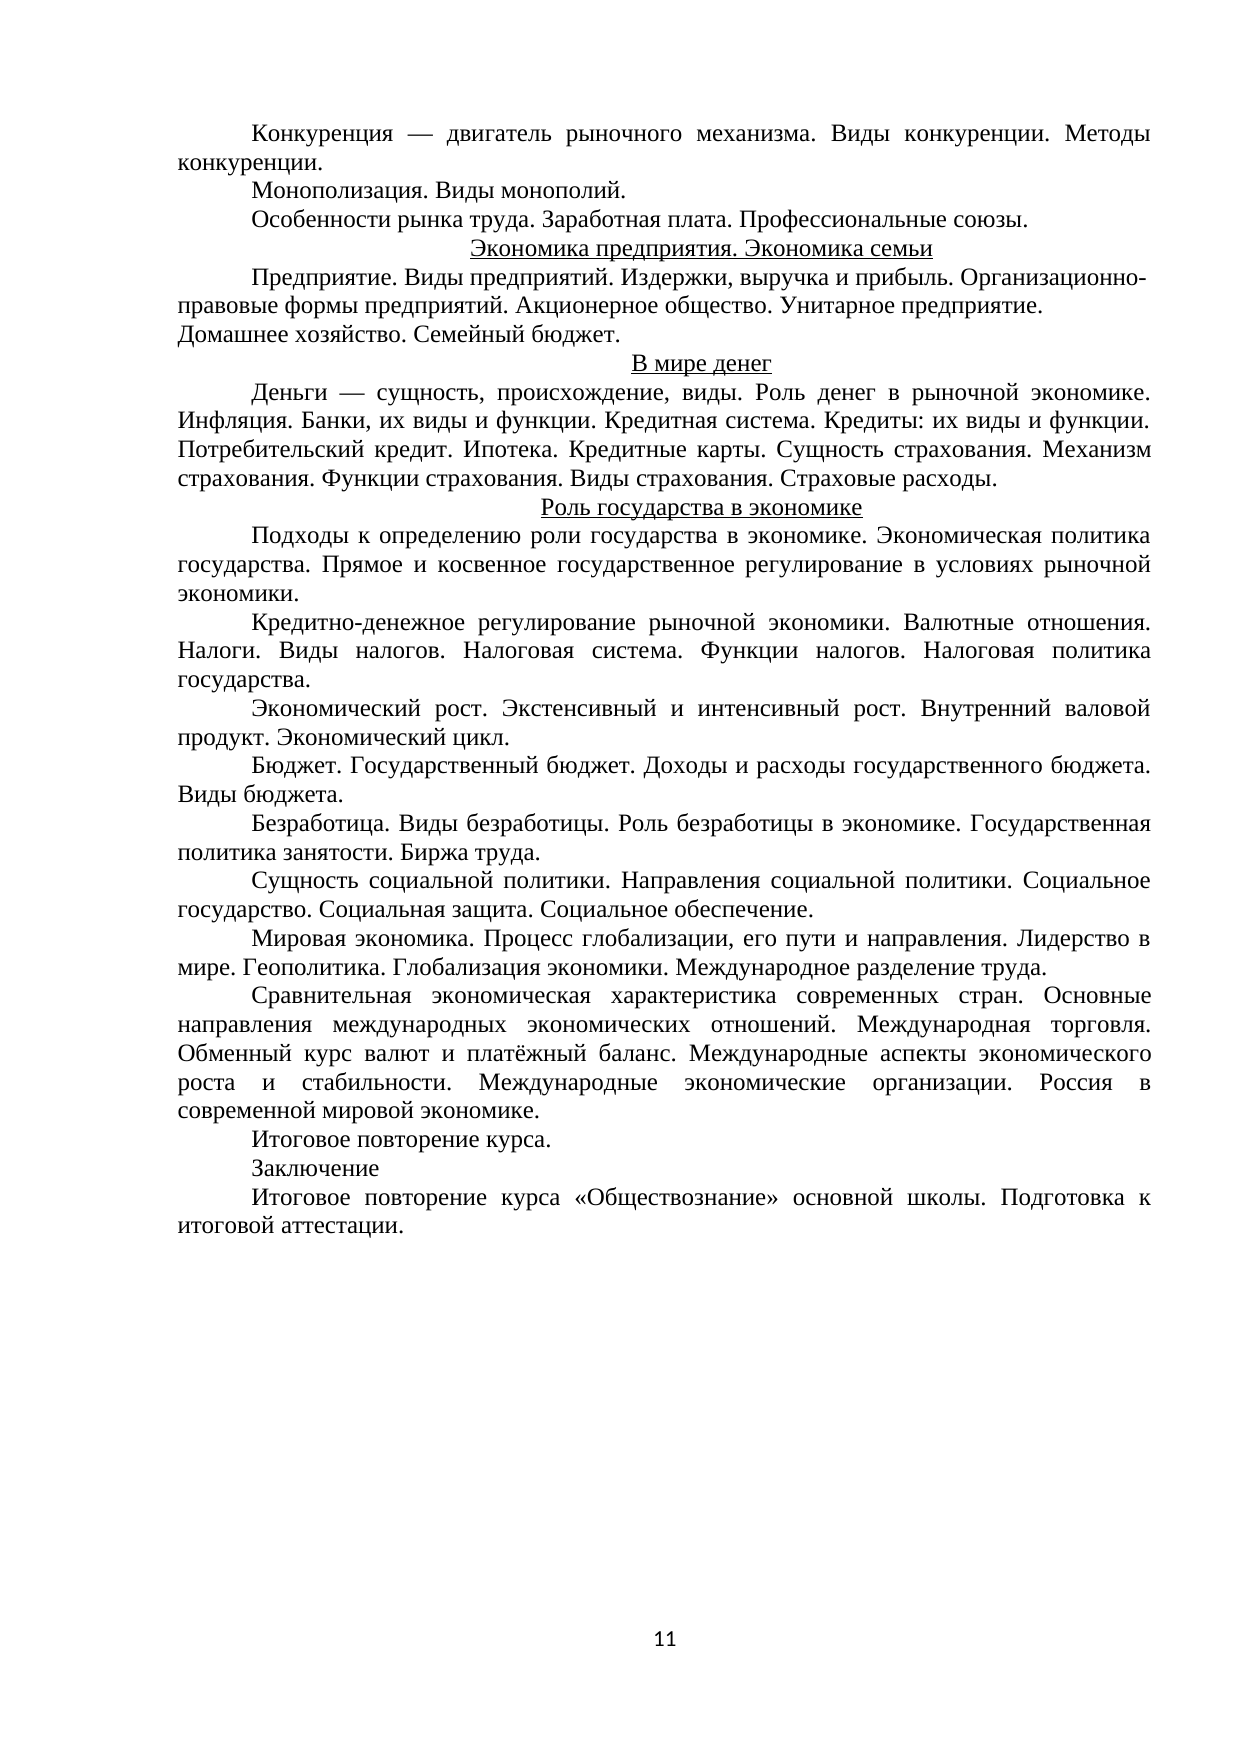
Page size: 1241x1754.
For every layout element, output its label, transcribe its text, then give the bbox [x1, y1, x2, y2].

text Экономический рост. Экстенсивный и интенсивный рост. Внутренний валовой продукт. Экономический цикл. [177, 693, 1152, 751]
text Мировая экономика. Процесс глобализации, его пути и направления. Лидерство в мире. Геополитика. Глобализация экономики. Международное разделение труда. [177, 923, 1152, 981]
text Подходы к определению роли государства в экономике. Экономическая политика государства. Прямое и косвенное государственное регулирование в условиях рыночной экономики. [177, 521, 1152, 607]
text Деньги — сущность, происхождение, виды. Роль денег в рыночной экономике. Инфляция. Банки, их виды и функции. Кредитная система. Кредиты: их виды и функции. Потребительский кредит. Ипотека. Кредитные карты. Сущность страхования. Механизм страхования. Функции страхования. Виды страхования. Страховые расходы. [177, 377, 1152, 492]
text В мире денег [177, 348, 1152, 377]
text Особенности рынка труда. Заработная плата. Профессиональные союзы. [177, 204, 1152, 233]
text Итоговое повторение курса. [177, 1124, 1152, 1153]
text Итоговое повторение курса «Обществознание» основной школы. Подготовка к итоговой аттестации. [177, 1182, 1152, 1239]
text Монополизация. Виды монополий. [177, 176, 1152, 204]
text Сущность социальной политики. Направления социальной политики. Социальное государство. Социальная защита. Социальное обеспечение. [177, 866, 1152, 923]
text Сравнительная экономическая характеристика современных стран. Основные направления международных экономических отношений. Международная торговля. Обменный курс валют и платёжный баланс. Международные аспекты экономического роста и стабильности. Международные экономические организации. Россия в современной мировой экономике. [177, 981, 1152, 1124]
text Экономика предприятия. Экономика семьи [177, 233, 1152, 262]
text Предприятие. Виды предприятий. Издержки, выручка и прибыль. Организационно-правовые формы предприятий. Акционерное общество. Унитарное предприятие. Домашнее хозяйство. Семейный бюджет. [177, 262, 1152, 348]
text Заключение [177, 1153, 1152, 1182]
text Бюджет. Государственный бюджет. Доходы и расходы государственного бюджета. Виды бюджета. [177, 751, 1152, 808]
text Безработица. Виды безработицы. Роль безработицы в экономике. Государственная политика занятости. Биржа труда. [177, 808, 1152, 866]
text Роль государства в экономике [177, 492, 1152, 521]
text Кредитно-денежное регулирование рыночной экономики. Валютные отношения. Налоги. Виды налогов. Налоговая система. Функции налогов. Налоговая политика государства. [177, 607, 1152, 693]
text Конкуренция — двигатель рыночного механизма. Виды конкуренции. Методы конкуренции. [177, 118, 1152, 176]
